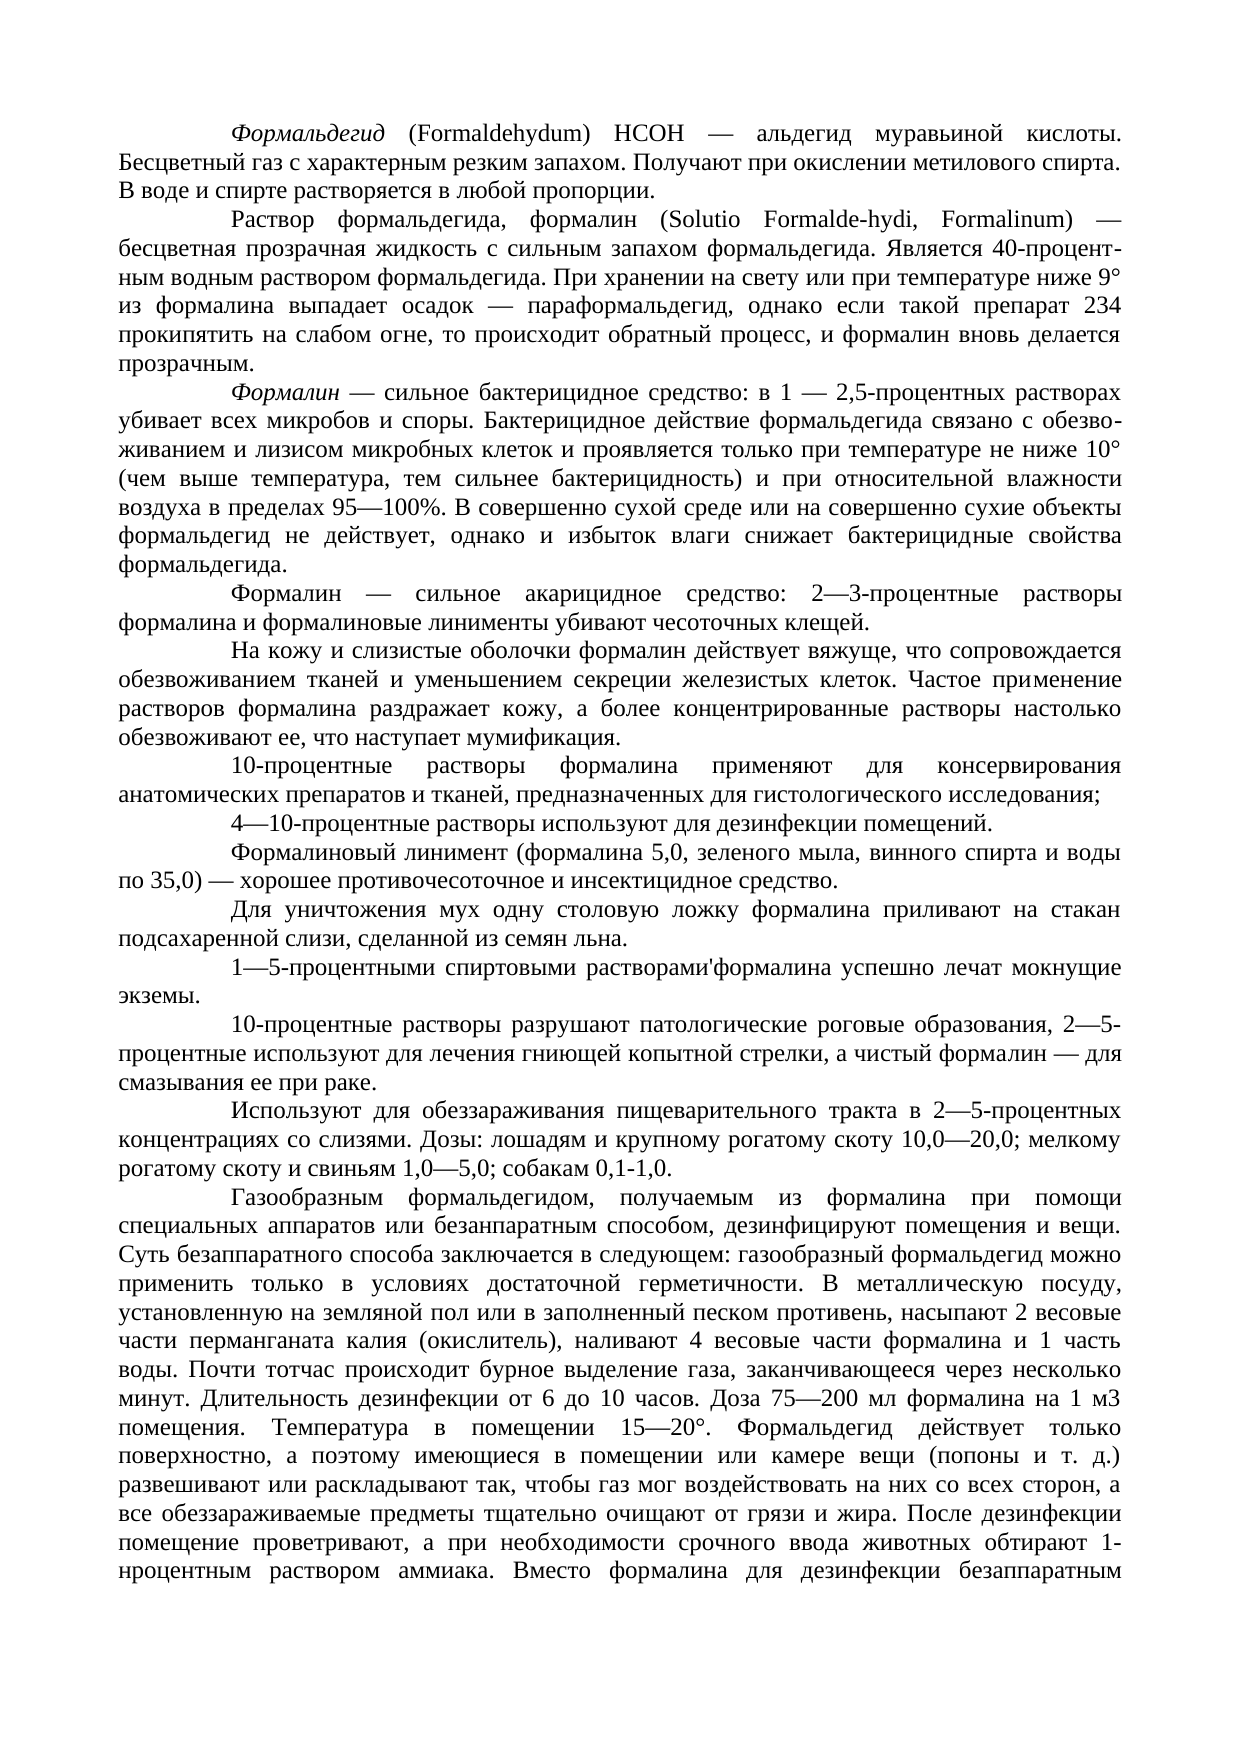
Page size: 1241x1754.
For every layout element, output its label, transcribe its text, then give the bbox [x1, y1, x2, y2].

text Формалин — сильное акарицидное средство: 2—3-процентные растворы формалина и формалиновые линименты убивают чесоточных клещей. [118, 578, 1122, 636]
text 10-процентные растворы разрушают патологические роговые образования, 2—5-процентные используют для лечения гниющей копытной стрелки, а чистый формалин — для смазывания ее при раке. [118, 1009, 1122, 1096]
text 1—5-процентными спиртовыми растворами'формалина успешно лечат мокнущие экземы. [118, 952, 1122, 1009]
text Для уничтожения мух одну столовую ложку формалина приливают на стакан подсахаренной слизи, сделанной из семян льна. [118, 894, 1122, 952]
text Используют для обеззараживания пищеварительного тракта в 2—5-процентных концентрациях со слизями. Дозы: лошадям и крупному рогатому скоту 10,0—20,0; мелкому рогатому скоту и свиньям 1,0—5,0; собакам 0,1-1,0. [118, 1096, 1122, 1182]
text 10-процентные растворы формалина применяют для консервирования анатомических препаратов и тканей, предназначенных для гистологического исследования; [118, 751, 1122, 808]
text Формалин — сильное бактерицидное средство: в 1 — 2,5-процентных растворах убивает всех микробов и споры. Бактерицидное действие формальдегида связано с обезвоживанием и лизисом микробных клеток и проявляется только при температуре не ниже 10° (чем выше температура, тем сильнее бактерицидность) и при относительной влажности воздуха в пределах 95—100%. В совершенно сухой среде или на совершенно сухие объекты формальдегид не действует, однако и избыток влаги снижает бактерицидные свойства формальдегида. [118, 377, 1122, 578]
text Формальдегид (Formaldehydum) НСОН — альдегид муравьиной кислоты. Бесцветный газ с характерным резким запахом. Получают при окислении метилового спирта. В воде и спирте растворяется в любой пропорции. [118, 118, 1122, 204]
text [118, 1182, 1122, 1584]
text 4—10-процентные растворы используют для дезинфекции помещений. [118, 808, 1122, 837]
text Формалиновый линимент (формалина 5,0, зеленого мыла, винного спирта и воды по 35,0) — хорошее противочесоточное и инсектицидное средство. [118, 837, 1122, 894]
text На кожу и слизистые оболочки формалин действует вяжуще, что сопровождается обезвоживанием тканей и уменьшением секреции железистых клеток. Частое применение растворов формалина раздражает кожу, а более концентрированные растворы настолько обезвоживают ее, что наступает мумификация. [118, 636, 1122, 751]
text Раствор формальдегида, формалин (Solutio Formalde-hydi, Formalinum) — бесцветная прозрачная жидкость с сильным запахом формальдегида. Является 40-процентным водным раствором формальдегида. При хранении на свету или при температуре ниже 9° из формалина выпадает осадок — параформальдегид, однако если такой препарат 234 прокипятить на слабом огне, то происходит обратный процесс, и формалин вновь делается прозрачным. [118, 204, 1122, 377]
